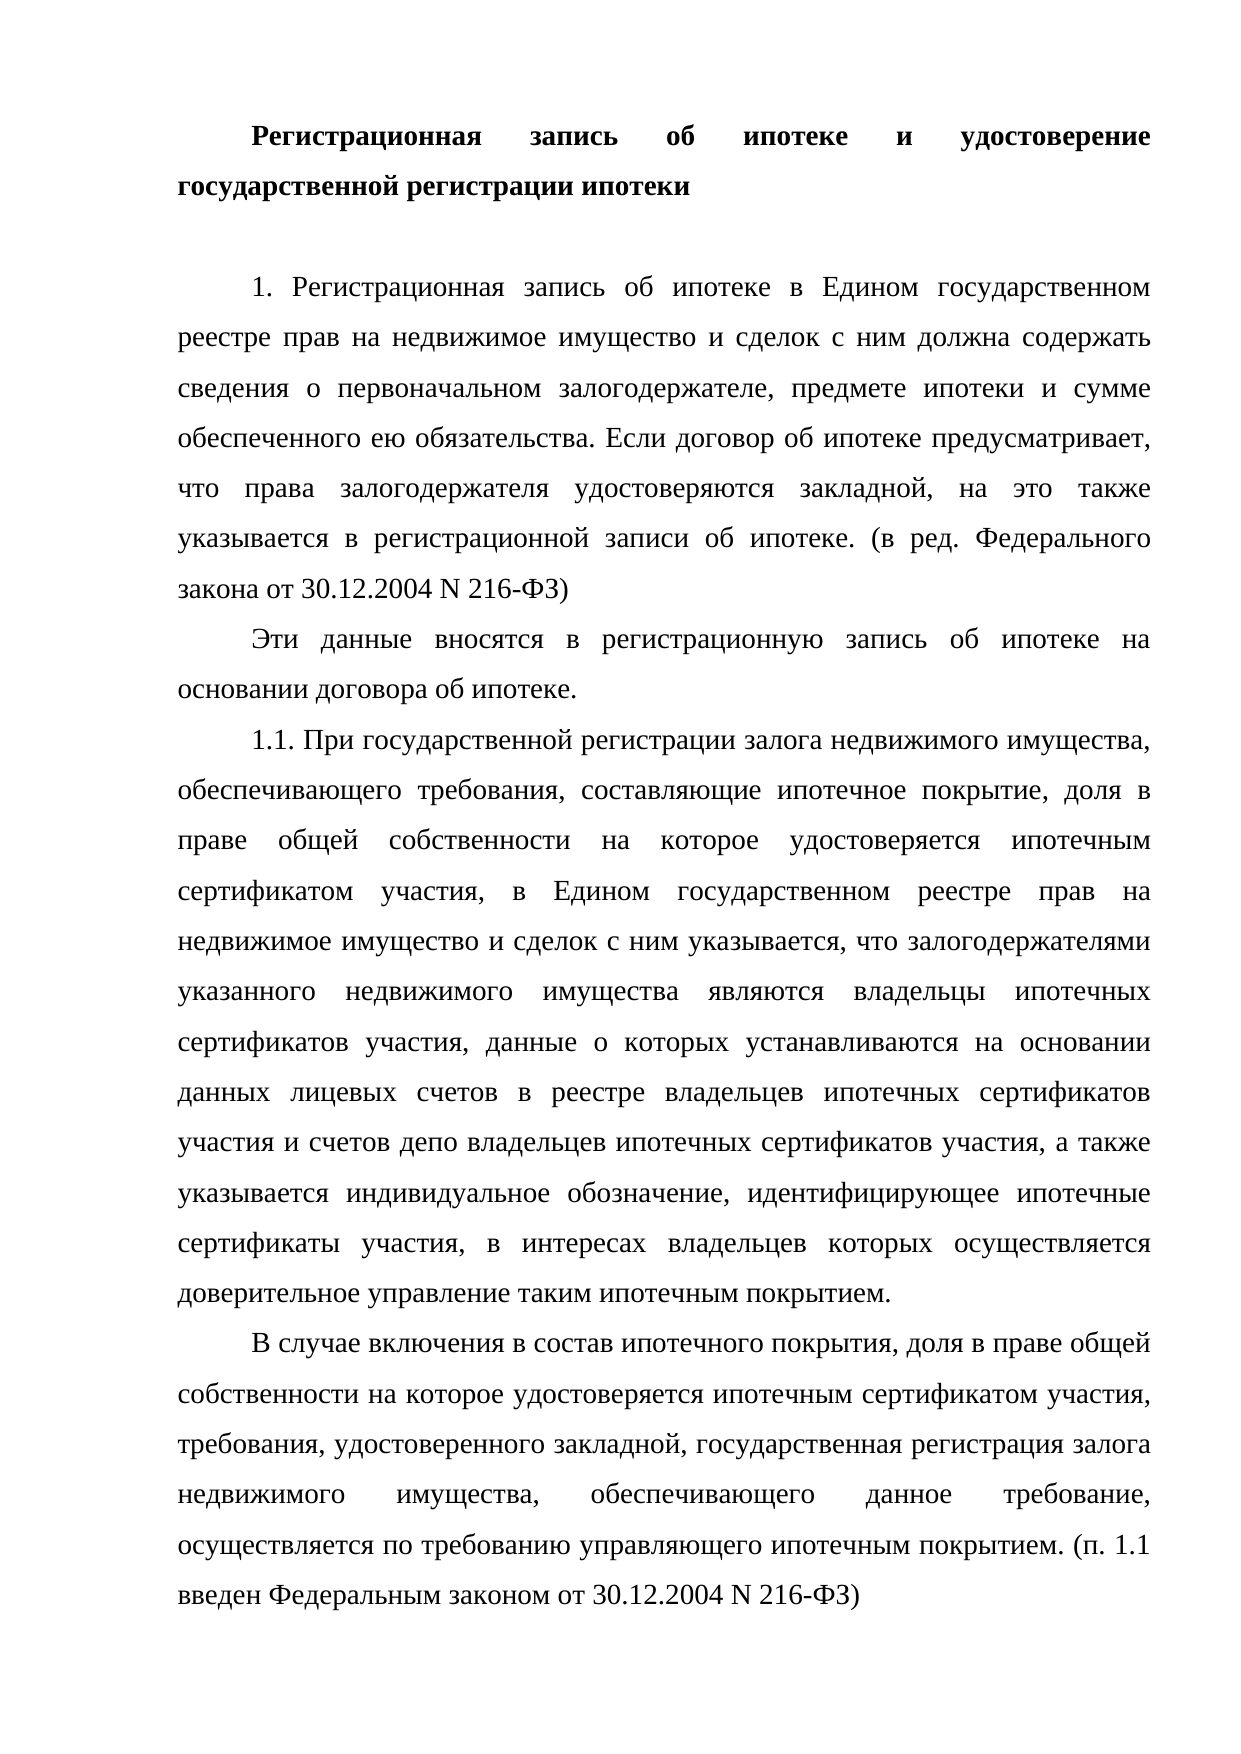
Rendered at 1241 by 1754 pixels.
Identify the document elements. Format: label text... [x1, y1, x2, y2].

text 1. Регистрационная запись об ипотеке в Едином государственном реестре прав на недвижимое имущество и сделок с ним должна содержать сведения о первоначальном залогодержателе, предмете ипотеки и сумме обеспеченного ею обязательства. Если договор об ипотеке предусматривает, что права залогодержателя удостоверяются закладной, на это также указывается в регистрационной записи об ипотеке. (в ред. Федерального закона от 30.12.2004 N 216-ФЗ) [177, 269, 1152, 604]
text В случае включения в состав ипотечного покрытия, доля в праве общей собственности на которое удостоверяется ипотечным сертификатом участия, требования, удостоверенного закладной, государственная регистрация залога недвижимого имущества, обеспечивающего данное требование, осуществляется по требованию управляющего ипотечным покрытием. (п. 1.1 введен Федеральным законом от 30.12.2004 N 216-ФЗ) [177, 1326, 1152, 1611]
text 1.1. При государственной регистрации залога недвижимого имущества, обеспечивающего требования, составляющие ипотечное покрытие, доля в праве общей собственности на которое удостоверяется ипотечным сертификатом участия, в Едином государственном реестре прав на недвижимое имущество и сделок с ним указывается, что залогодержателями указанного недвижимого имущества являются владельцы ипотечных сертификатов участия, данные о которых устанавливаются на основании данных лицевых счетов в реестре владельцев ипотечных сертификатов участия и счетов депо владельцев ипотечных сертификатов участия, а также указывается индивидуальное обозначение, идентифицирующее ипотечные сертификаты участия, в интересах владельцев которых осуществляется доверительное управление таким ипотечным покрытием. [177, 722, 1152, 1309]
text Регистрационная запись об ипотеке и удостоверение государственной регистрации ипотеки [177, 118, 1152, 202]
text Эти данные вносятся в регистрационную запись об ипотеке на основании договора об ипотеке. [177, 621, 1152, 705]
